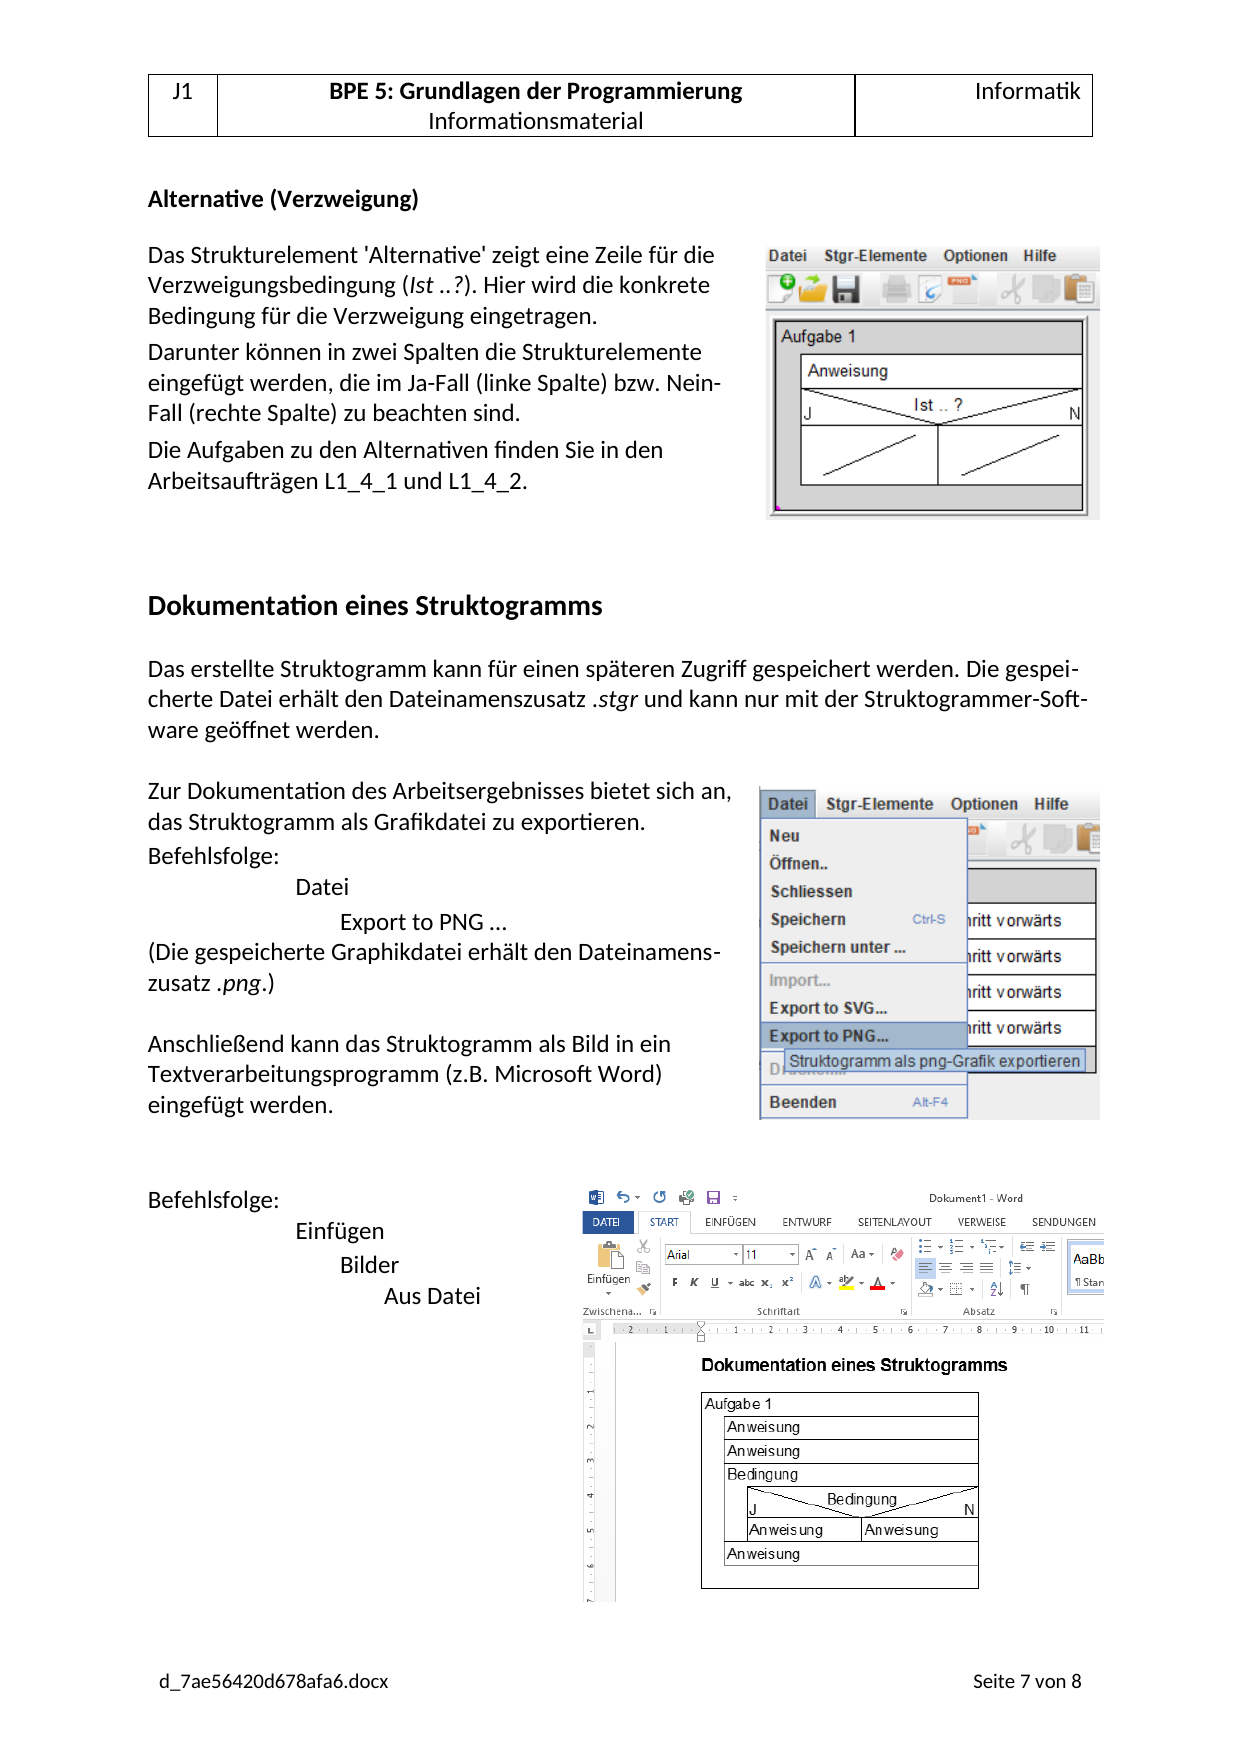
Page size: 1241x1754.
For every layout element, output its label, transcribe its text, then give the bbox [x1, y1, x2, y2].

text Das Strukturelement 'Alternative' zeigt eine Zeile für die Verzweigungsbedingung (Ist ..?). Hier wird die konkrete Bedingung für die Verzweigung eingetragen. [148, 239, 1093, 330]
text Befehlsfolge: [148, 840, 759, 871]
text Aus Datei [384, 1280, 582, 1311]
text Bilder [340, 1250, 582, 1280]
text Darunter können in zwei Spalten die Strukturelemente eingefügt werden, die im Ja-Fall (linke Spalte) bzw. Nein-Fall (rechte Spalte) zu beachten sind. [148, 337, 765, 428]
picture [582, 1187, 1104, 1601]
text Das erstellte Struktogramm kann für einen späteren Zugriff gespeichert werden. Die gespeicherte Datei erhält den Dateinamenszusatz .stgr und kann nur mit der Struktogrammer-Software geöffnet werden. [148, 653, 1093, 745]
picture [759, 786, 1100, 1120]
text Befehlsfolge: [148, 1184, 1093, 1215]
text (Die gespeicherte Graphikdatei erhält den Dateinamenszusatz .png.) [148, 936, 759, 997]
text Export to PNG … [340, 906, 759, 936]
text Zur Dokumentation des Arbeitsergebnisses bietet sich an, das Struktogramm als Grafikdatei zu exportieren. [148, 775, 1093, 836]
picture [765, 246, 1100, 520]
text Die Aufgaben zu den Alternativen finden Sie in den Arbeitsaufträgen L1_4_1 und L1_4_2. [148, 434, 765, 495]
text Datei [295, 871, 759, 901]
text Anschließend kann das Struktogramm als Bild in ein Textverarbeitungsprogramm (z.B. Microsoft Word) eingefügt werden. [148, 1028, 759, 1119]
text Einfügen [295, 1215, 582, 1246]
text Dokumentation eines Struktogramms [148, 587, 1093, 623]
text Alternative (Verzweigung) [148, 183, 1093, 213]
